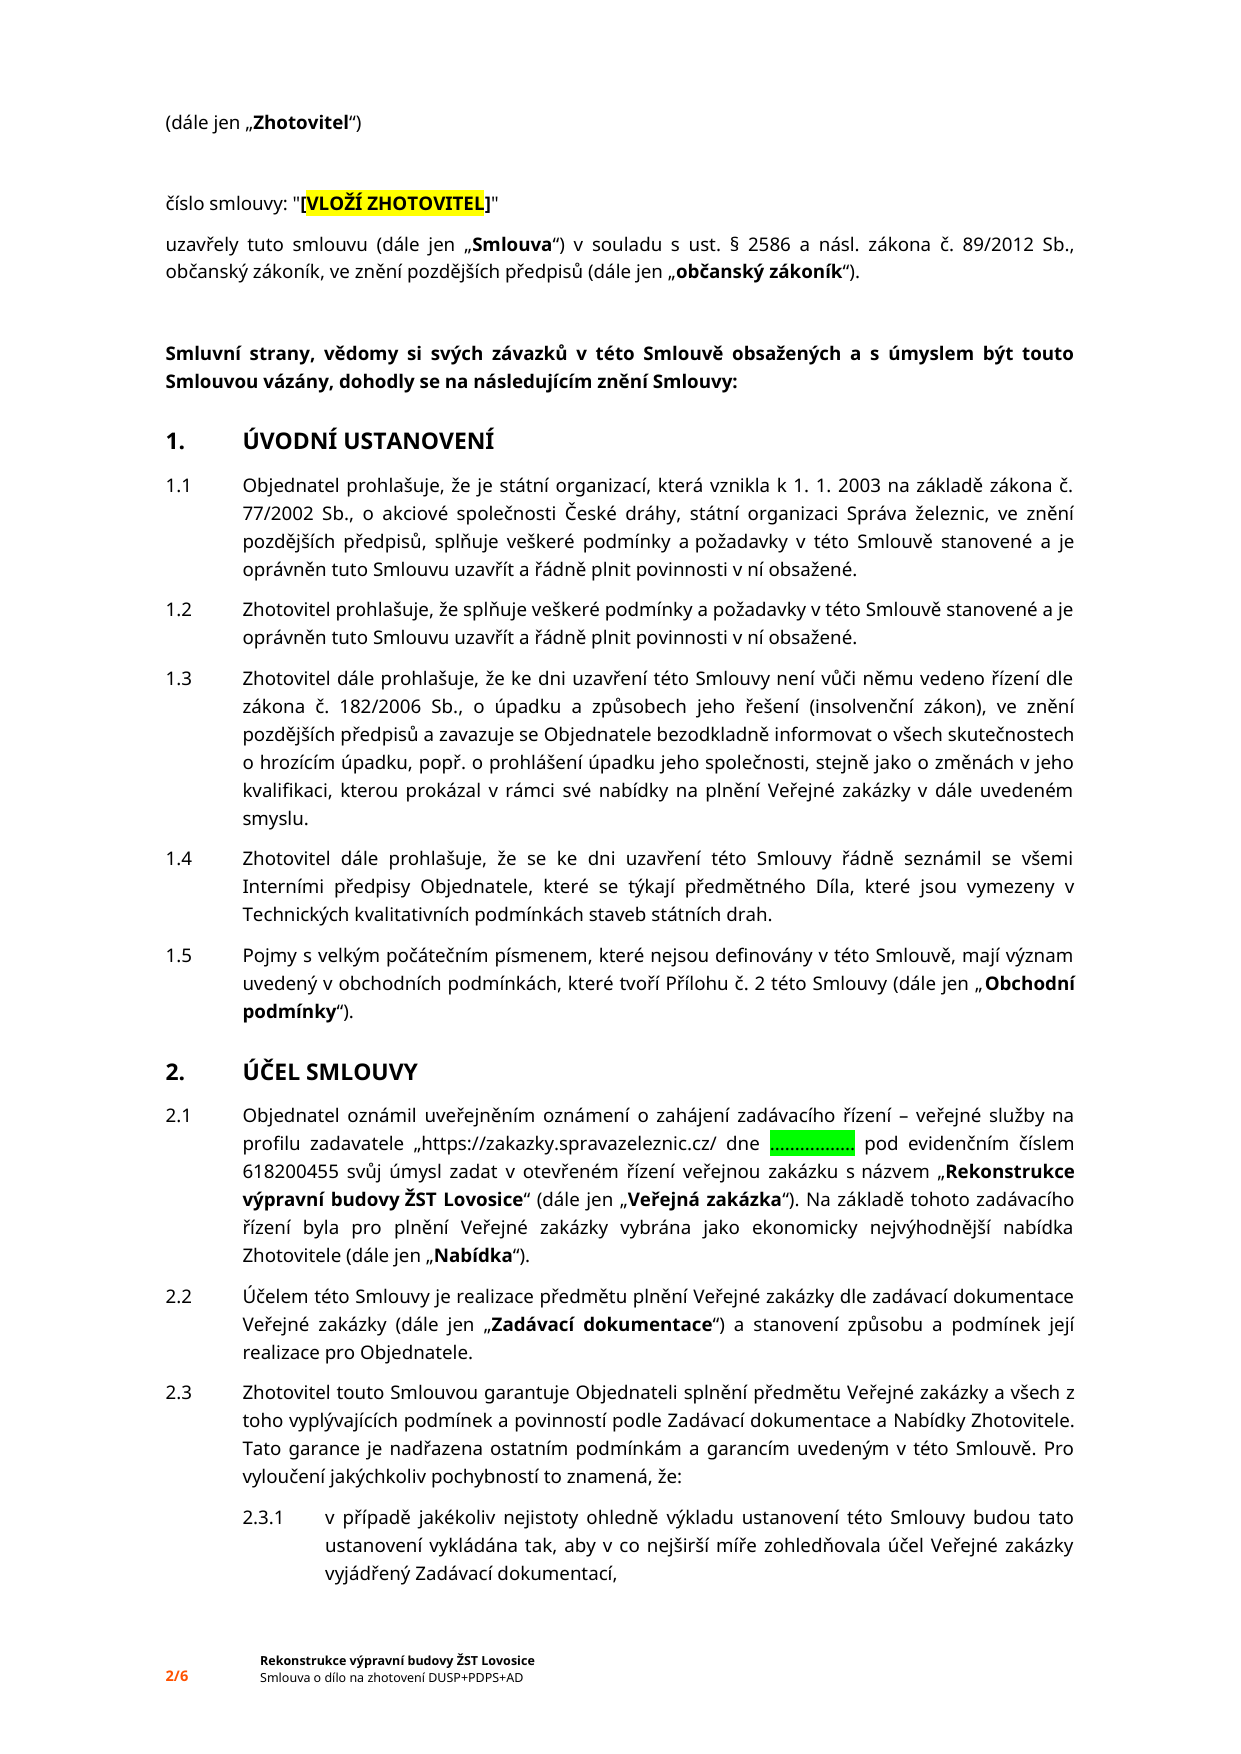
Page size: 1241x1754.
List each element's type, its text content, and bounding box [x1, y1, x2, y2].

text Zhotovitel touto Smlouvou garantuje Objednateli splnění předmětu Veřejné zakázky a všech z toho vyplývajících podmínek a povinností podle Zadávací dokumentace a Nabídky Zhotovitele. Tato garance je nadřazena ostatním podmínkám a garancím uvedeným v této Smlouvě. Pro vyloučení jakýchkoliv pochybností to znamená, že: [165, 1379, 1075, 1489]
text Smluvní strany, vědomy si svých závazků v této Smlouvě obsažených a s úmyslem být touto Smlouvou vázány, dohodly se na následujícím znění Smlouvy: [165, 340, 1075, 393]
text Zhotovitel dále prohlašuje, že ke dni uzavření této Smlouvy není vůči němu vedeno řízení dle zákona č. 182/2006 Sb., o úpadku a způsobech jeho řešení (insolvenční zákon), ve znění pozdějších předpisů a zavazuje se Objednatele bezodkladně informovat o všech skutečnostech o hrozícím úpadku, popř. o prohlášení úpadku jeho společnosti, stejně jako o změnách v jeho kvalifikaci, kterou prokázal v rámci své nabídky na plnění Veřejné zakázky v dále uvedeném smyslu. [165, 665, 1075, 831]
text (dále jen „Zhotovitel“) [165, 109, 1075, 135]
text Objednatel prohlašuje, že je státní organizací, která vznikla k 1. 1. 2003 na základě zákona č. 77/2002 Sb., o akciové společnosti České dráhy, státní organizaci Správa železnic, ve znění pozdějších předpisů, splňuje veškeré podmínky a požadavky v této Smlouvě stanovené a je oprávněn tuto Smlouvu uzavřít a řádně plnit povinnosti v ní obsažené. [165, 472, 1075, 582]
text ÚČEL SMLOUVY [165, 1056, 1075, 1087]
text Pojmy s velkým počátečním písmenem, které nejsou definovány v této Smlouvě, mají význam uvedený v obchodních podmínkách, které tvoří Přílohu č. 2 této Smlouvy (dále jen „Obchodní podmínky“). [165, 942, 1075, 1024]
text Objednatel oznámil uveřejněním oznámení o zahájení zadávacího řízení – veřejné služby na profilu zadavatele „https://zakazky.spravazeleznic.cz/ dne ................. pod evidenčním číslem 618200455 svůj úmysl zadat v otevřeném řízení veřejnou zakázku s názvem „Rekonstrukce výpravní budovy ŽST Lovosice“ (dále jen „Veřejná zakázka“). Na základě tohoto zadávacího řízení byla pro plnění Veřejné zakázky vybrána jako ekonomicky nejvýhodnější nabídka Zhotovitele (dále jen „Nabídka“). [165, 1102, 1075, 1268]
text Účelem této Smlouvy je realizace předmětu plnění Veřejné zakázky dle zadávací dokumentace Veřejné zakázky (dále jen „Zadávací dokumentace“) a stanovení způsobu a podmínek její realizace pro Objednatele. [165, 1283, 1075, 1364]
text ÚVODNÍ USTANOVENÍ [165, 425, 1075, 456]
text číslo smlouvy: "[VLOŽÍ ZHOTOVITEL]" [484, 190, 1075, 216]
text Zhotovitel dále prohlašuje, že se ke dni uzavření této Smlouvy řádně seznámil se všemi Interními předpisy Objednatele, které se týkají předmětného Díla, které jsou vymezeny v Technických kvalitativních podmínkách staveb státních drah. [165, 846, 1075, 927]
text číslo smlouvy: "[VLOŽÍ ZHOTOVITEL]" [165, 190, 306, 216]
text v případě jakékoliv nejistoty ohledně výkladu ustanovení této Smlouvy budou tato ustanovení vykládána tak, aby v co nejširší míře zohledňovala účel Veřejné zakázky vyjádřený Zadávací dokumentací, [242, 1504, 1075, 1586]
text Zhotovitel prohlašuje, že splňuje veškeré podmínky a požadavky v této Smlouvě stanovené a je oprávněn tuto Smlouvu uzavřít a řádně plnit povinnosti v ní obsažené. [165, 597, 1075, 650]
text uzavřely tuto smlouvu (dále jen „Smlouva“) v souladu s ust. § 2586 a násl. zákona č. 89/2012 Sb., občanský zákoník, ve znění pozdějších předpisů (dále jen „občanský zákoník“). [165, 231, 1075, 284]
